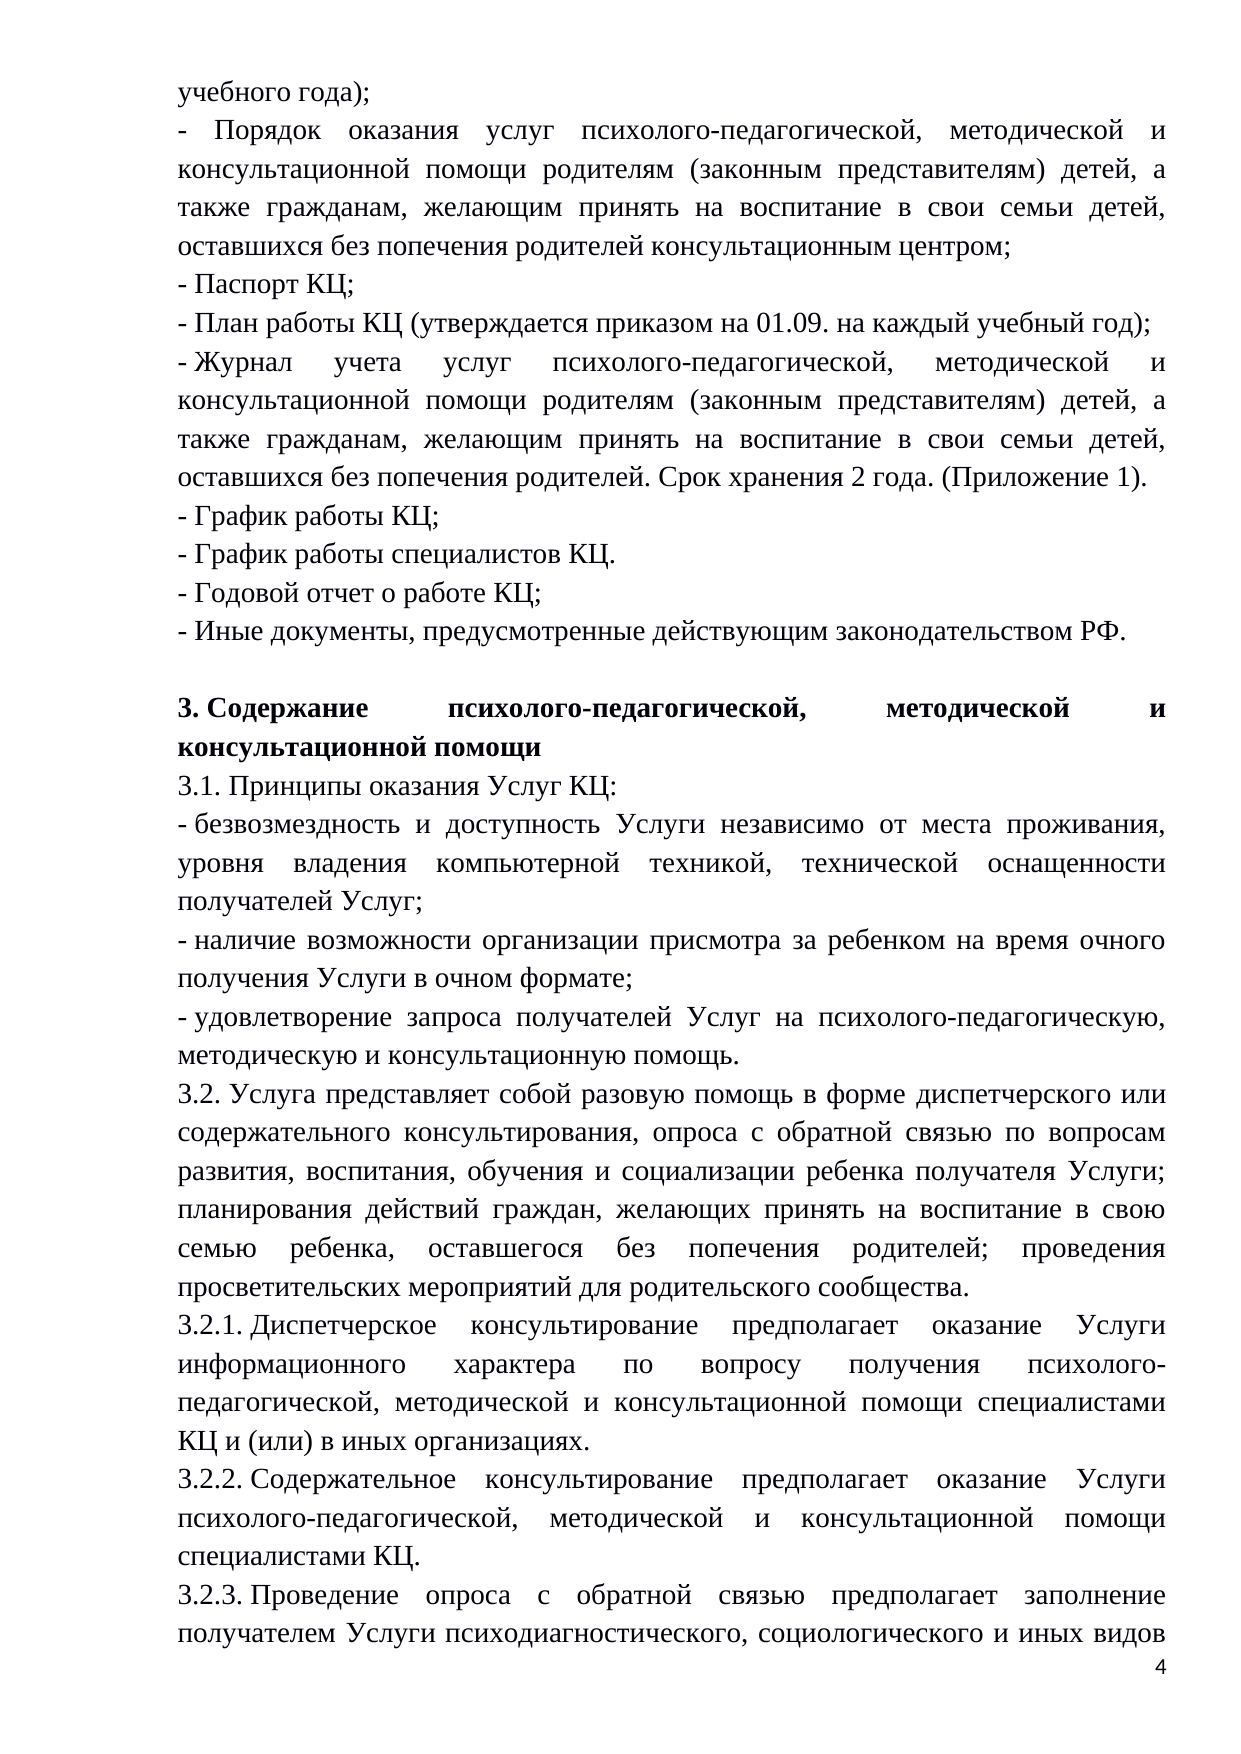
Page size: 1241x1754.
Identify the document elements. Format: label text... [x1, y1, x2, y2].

text - Иные документы, предусмотренные действующим законодательством РФ. [177, 613, 1167, 647]
text 3. Содержание психолого-педагогической, методической и консультационной помощи [177, 691, 1167, 763]
text - Паспорт КЦ; [177, 267, 1167, 300]
text - Порядок оказания услуг психолого-педагогической, методической и консультационной помощи родителям (законным представителям) детей, а также гражданам, желающим принять на воспитание в свои семьи детей, оставшихся без попечения родителей консультационным центром; [177, 112, 1167, 262]
text - Журнал учета услуг психолого-педагогической, методической и консультационной помощи родителям (законным представителям) детей, а также гражданам, желающим принять на воспитание в свои семьи детей, оставшихся без попечения родителей. Срок хранения 2 года. (Приложение 1). [177, 344, 1167, 493]
text - График работы специалистов КЦ. [177, 536, 1167, 570]
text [177, 74, 1167, 107]
text - Годовой отчет о работе КЦ; [177, 575, 1167, 608]
text - наличие возможности организации присмотра за ребенком на время очного получения Услуги в очном формате; [177, 922, 1167, 994]
text 3.2.1. Диспетчерское консультирование предполагает оказание Услуги информационного характера по вопросу получения психолого-педагогической, методической и консультационной помощи специалистами КЦ и (или) в иных организациях. [177, 1307, 1167, 1456]
text - удовлетворение запроса получателей Услуг на психолого-педагогическую, методическую и консультационную помощь. [177, 999, 1167, 1071]
text 3.1. Принципы оказания Услуг КЦ: [177, 768, 1167, 801]
text - безвозмездность и доступность Услуги независимо от места проживания, уровня владения компьютерной техникой, технической оснащенности получателей Услуг; [177, 806, 1167, 917]
text - График работы КЦ; [177, 498, 1167, 531]
text 3.2.2. Содержательное консультирование предполагает оказание Услуги психолого-педагогической, методической и консультационной помощи специалистами КЦ. [177, 1461, 1167, 1572]
text 3.2. Услуга представляет собой разовую помощь в форме диспетчерского или содержательного консультирования, опроса с обратной связью по вопросам развития, воспитания, обучения и социализации ребенка получателя Услуги; планирования действий граждан, желающих принять на воспитание в свою семью ребенка, оставшегося без попечения родителей; проведения просветительских мероприятий для родительского сообщества. [177, 1076, 1167, 1302]
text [177, 1577, 1167, 1649]
text - План работы КЦ (утверждается приказом на 01.09. на каждый учебный год); [177, 305, 1167, 339]
